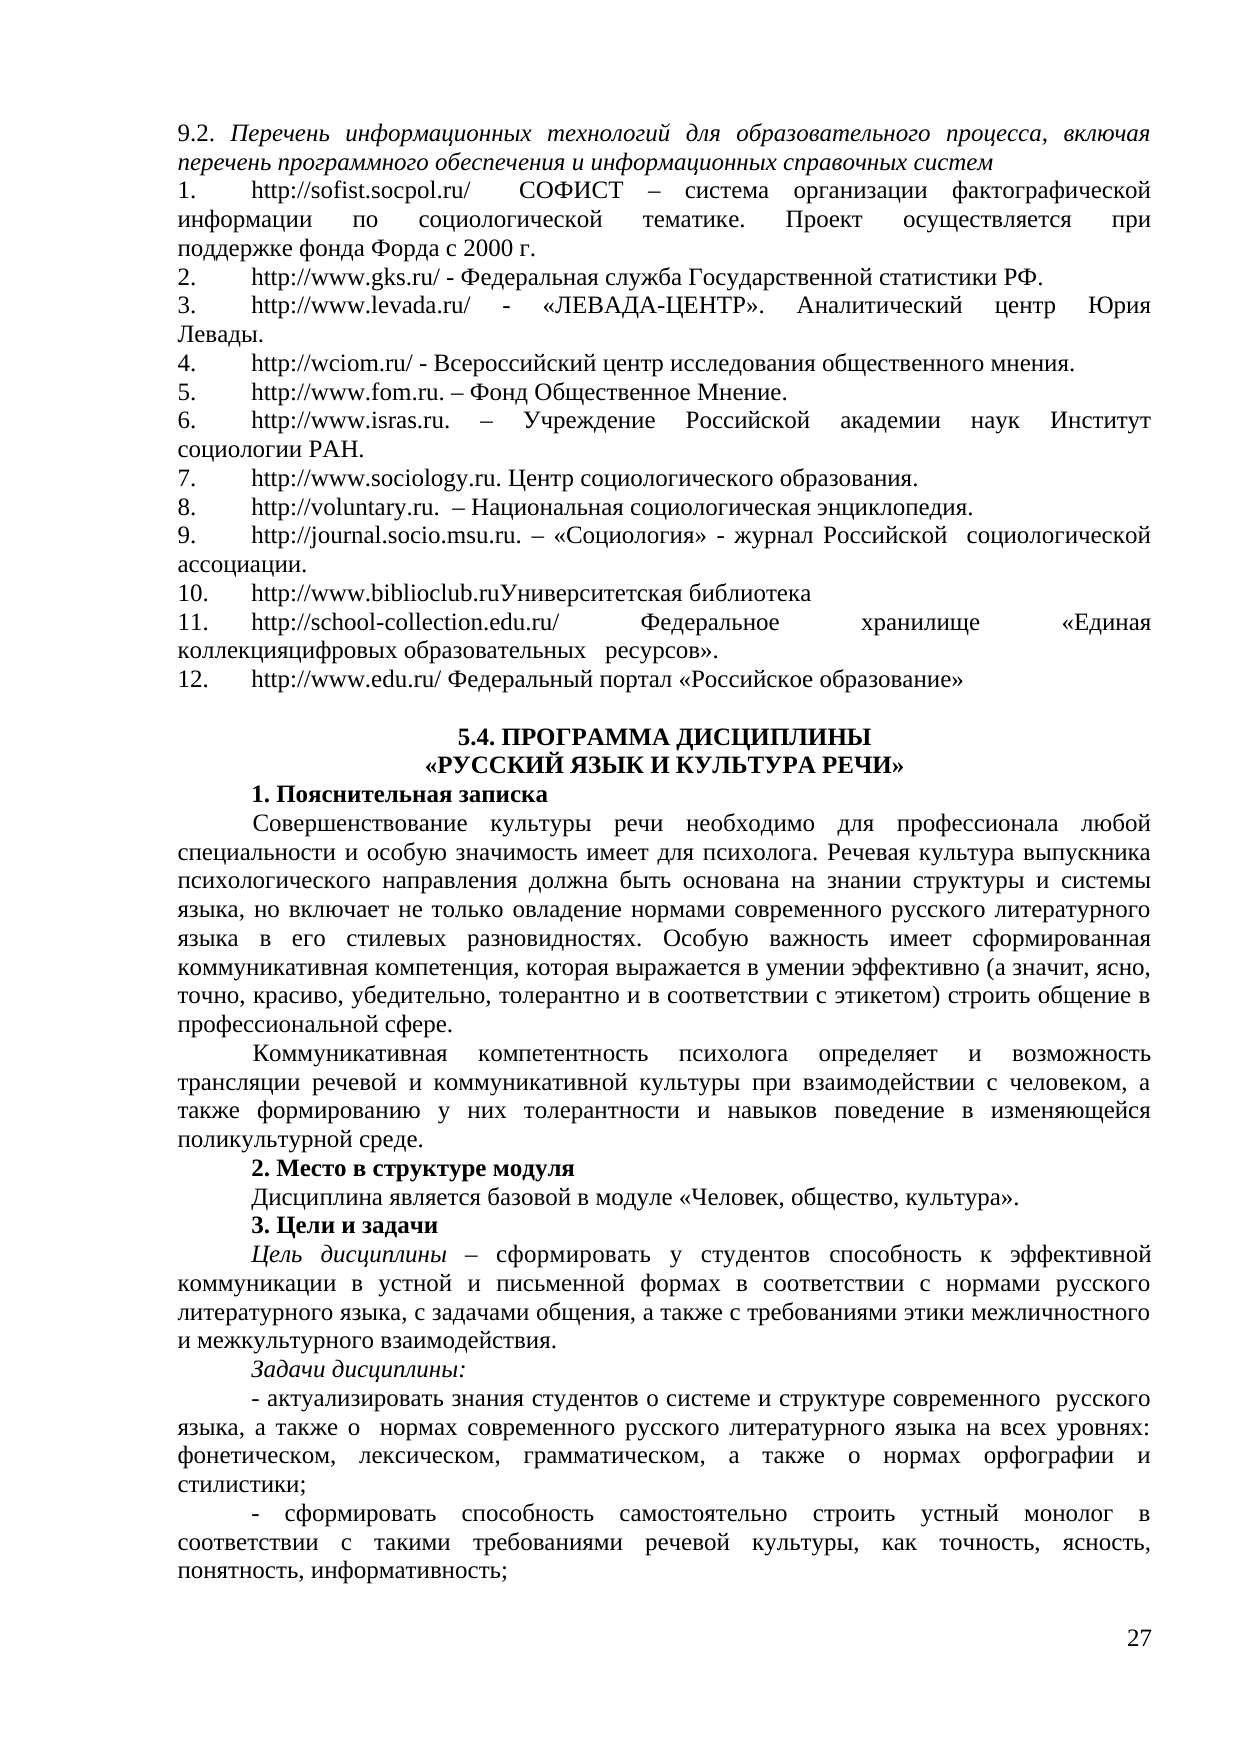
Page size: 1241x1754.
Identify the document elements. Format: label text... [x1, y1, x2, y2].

text 9.2. Перечень информационных технологий для образовательного процесса, включая перечень программного обеспечения и информационных справочных систем [177, 118, 1152, 176]
text - актуализировать знания студентов о системе и структуре современного русского языка, а также о нормах современного русского литературного языка на всех уровнях: фонетическом, лексическом, грамматическом, а также о нормах орфографии и стилистики; [177, 1383, 1152, 1498]
text 9. http://journal.socio.msu.ru. – «Социология» - журнал Российской социологической ассоциации. [177, 521, 1152, 578]
text 6. http://www.isras.ru. – Учреждение Российской академии наук Институт социологии РАН. [177, 406, 1152, 463]
text Коммуникативная компетентность психолога определяет и возможность трансляции речевой и коммуникативной культуры при взаимодействии с человеком, а также формированию у них толерантности и навыков поведение в изменяющейся поликультурной среде. [177, 1038, 1152, 1153]
text 5.4. ПРОГРАММА ДИСЦИПЛИНЫ [177, 722, 1152, 751]
text 12. http://www.edu.ru/ Федеральный портал «Российское образование» [177, 664, 1152, 693]
text Совершенствование культуры речи необходимо для профессионала любой специальности и особую значимость имеет для психолога. Речевая культура выпускника психологического направления должна быть основана на знании структуры и системы языка, но включает не только овладение нормами современного русского литературного языка в его стилевых разновидностях. Особую важность имеет сформированная коммуникативная компетенция, которая выражается в умении эффективно (а значит, ясно, точно, красиво, убедительно, толерантно и в соответствии с этикетом) строить общение в профессиональной сфере. [177, 808, 1152, 1038]
text «РУССКИЙ ЯЗЫК И КУЛЬТУРА РЕЧИ» [177, 751, 1152, 779]
text 2. Место в структуре модуля [177, 1153, 1152, 1182]
text 4. http://wciom.ru/ - Всероссийский центр исследования общественного мнения. [177, 348, 1152, 377]
text 8. http://voluntary.ru. – Национальная социологическая энциклопедия. [177, 492, 1152, 521]
text 7. http://www.sociology.ru. Центр социологического образования. [177, 463, 1152, 492]
text Дисциплина является базовой в модуле «Человек, общество, культура». [177, 1182, 1152, 1211]
text 5. http://www.fom.ru. – Фонд Общественное Мнение. [177, 377, 1152, 406]
text 2. http://www.gks.ru/ - Федеральная служба Государственной статистики РФ. [177, 262, 1152, 291]
text 10. http://www.biblioclub.ruУниверситетская библиотека [177, 578, 1152, 607]
text 11. http://school-collection.edu.ru/ Федеральное хранилище «Единая коллекцияцифровых образовательных ресурсов». [177, 607, 1152, 664]
text - сформировать способность самостоятельно строить устный монолог в соответствии с такими требованиями речевой культуры, как точность, ясность, понятность, информативность; [177, 1498, 1152, 1584]
text 3. http://www.levada.ru/ - «ЛЕВАДА-ЦЕНТР». Аналитический центр Юрия Левады. [177, 291, 1152, 348]
text 1. http://sofist.socpol.ru/ СОФИСТ – система организации фактографической информации по социологической тематике. Проект осуществляется при поддержке фонда Форда с 2000 г. [177, 176, 1152, 262]
text 3. Цели и задачи [177, 1211, 1152, 1239]
text 1. Пояснительная записка [177, 779, 1152, 808]
text Цель дисциплины – сформировать у студентов способность к эффективной коммуникации в устной и письменной формах в соответствии с нормами русского литературного языка, с задачами общения, а также с требованиями этики межличностного и межкультурного взаимодействия. [177, 1239, 1152, 1354]
text Задачи дисциплины: [177, 1354, 1152, 1383]
